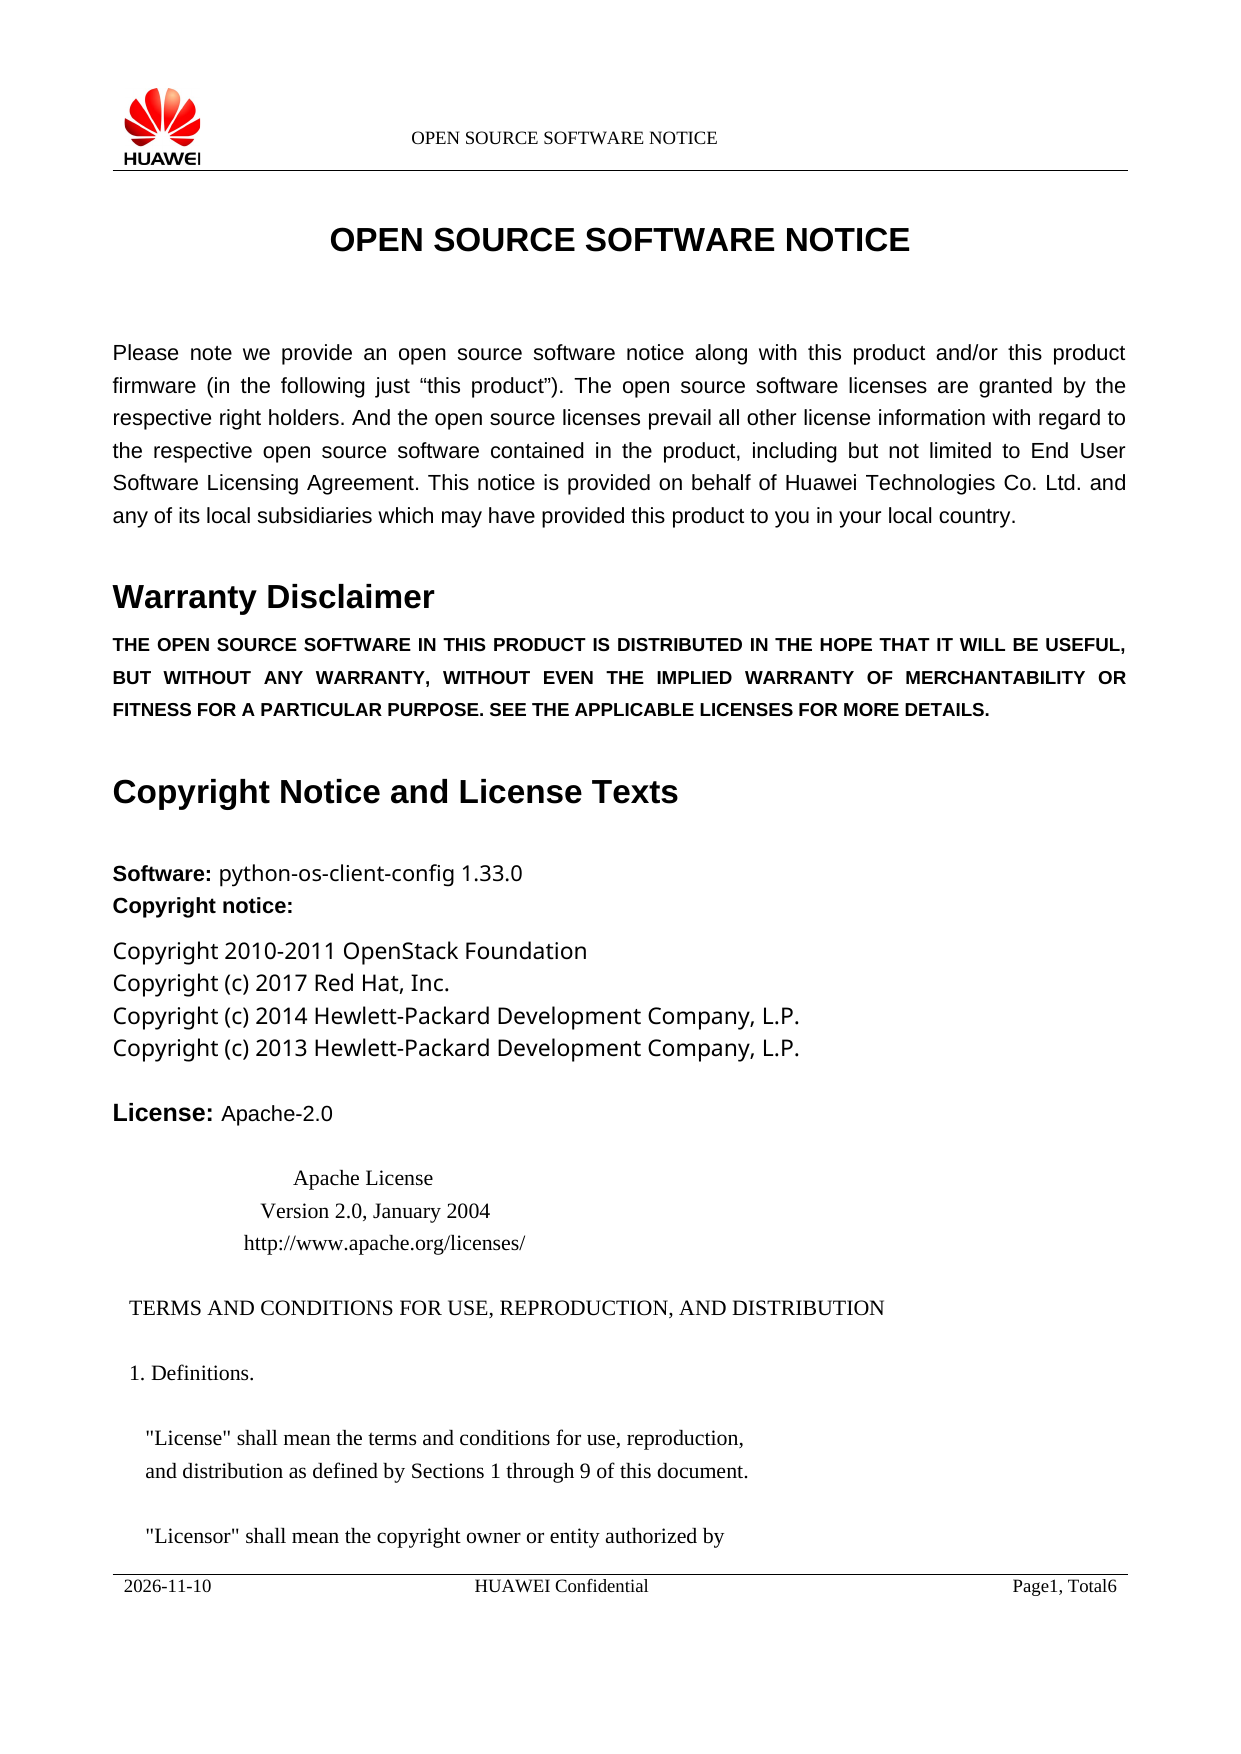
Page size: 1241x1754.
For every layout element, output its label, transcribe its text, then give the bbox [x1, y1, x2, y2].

text Warranty Disclaimer [112, 564, 1128, 629]
text License: Apache-2.0 [112, 1096, 1128, 1129]
text Copyright Notice and License Texts [112, 759, 1128, 824]
picture [124, 88, 201, 165]
title Software: python-os-client-config 1.33.0 [112, 856, 1128, 889]
text OPEN SOURCE SOFTWARE NOTICE [112, 206, 1128, 271]
text Copyright 2010-2011 OpenStack Foundation Copyright (c) 2017 Red Hat, Inc. Copyright (c) 2014 Hewlett-Packard Development Company, L.P. Copyright (c) 2013 Hewlett-Packard Development Company, L.P. [112, 934, 1128, 1096]
text Please note we provide an open source software notice along with this product and/or this product firmware (in the following just “this product”). The open source software licenses are granted by the respective right holders. And the open source licenses prevail all other license information with regard to the respective open source software contained in the product, including but not limited to End User Software Licensing Agreement. This notice is provided on behalf of Huawei Technologies Co. Ltd. and any of its local subsidiaries which may have provided this product to you in your local country. [112, 336, 1128, 531]
text Copyright notice: [112, 889, 1128, 921]
text The open source software in this product is distributed in the hope that it will be useful, but WITHOUT ANY WARRANTY, without even the implied warranty of MERCHANTABILITY or FITNESS FOR A PARTICULAR PURPOSE. See the applicable licenses for more details. [112, 629, 1128, 726]
